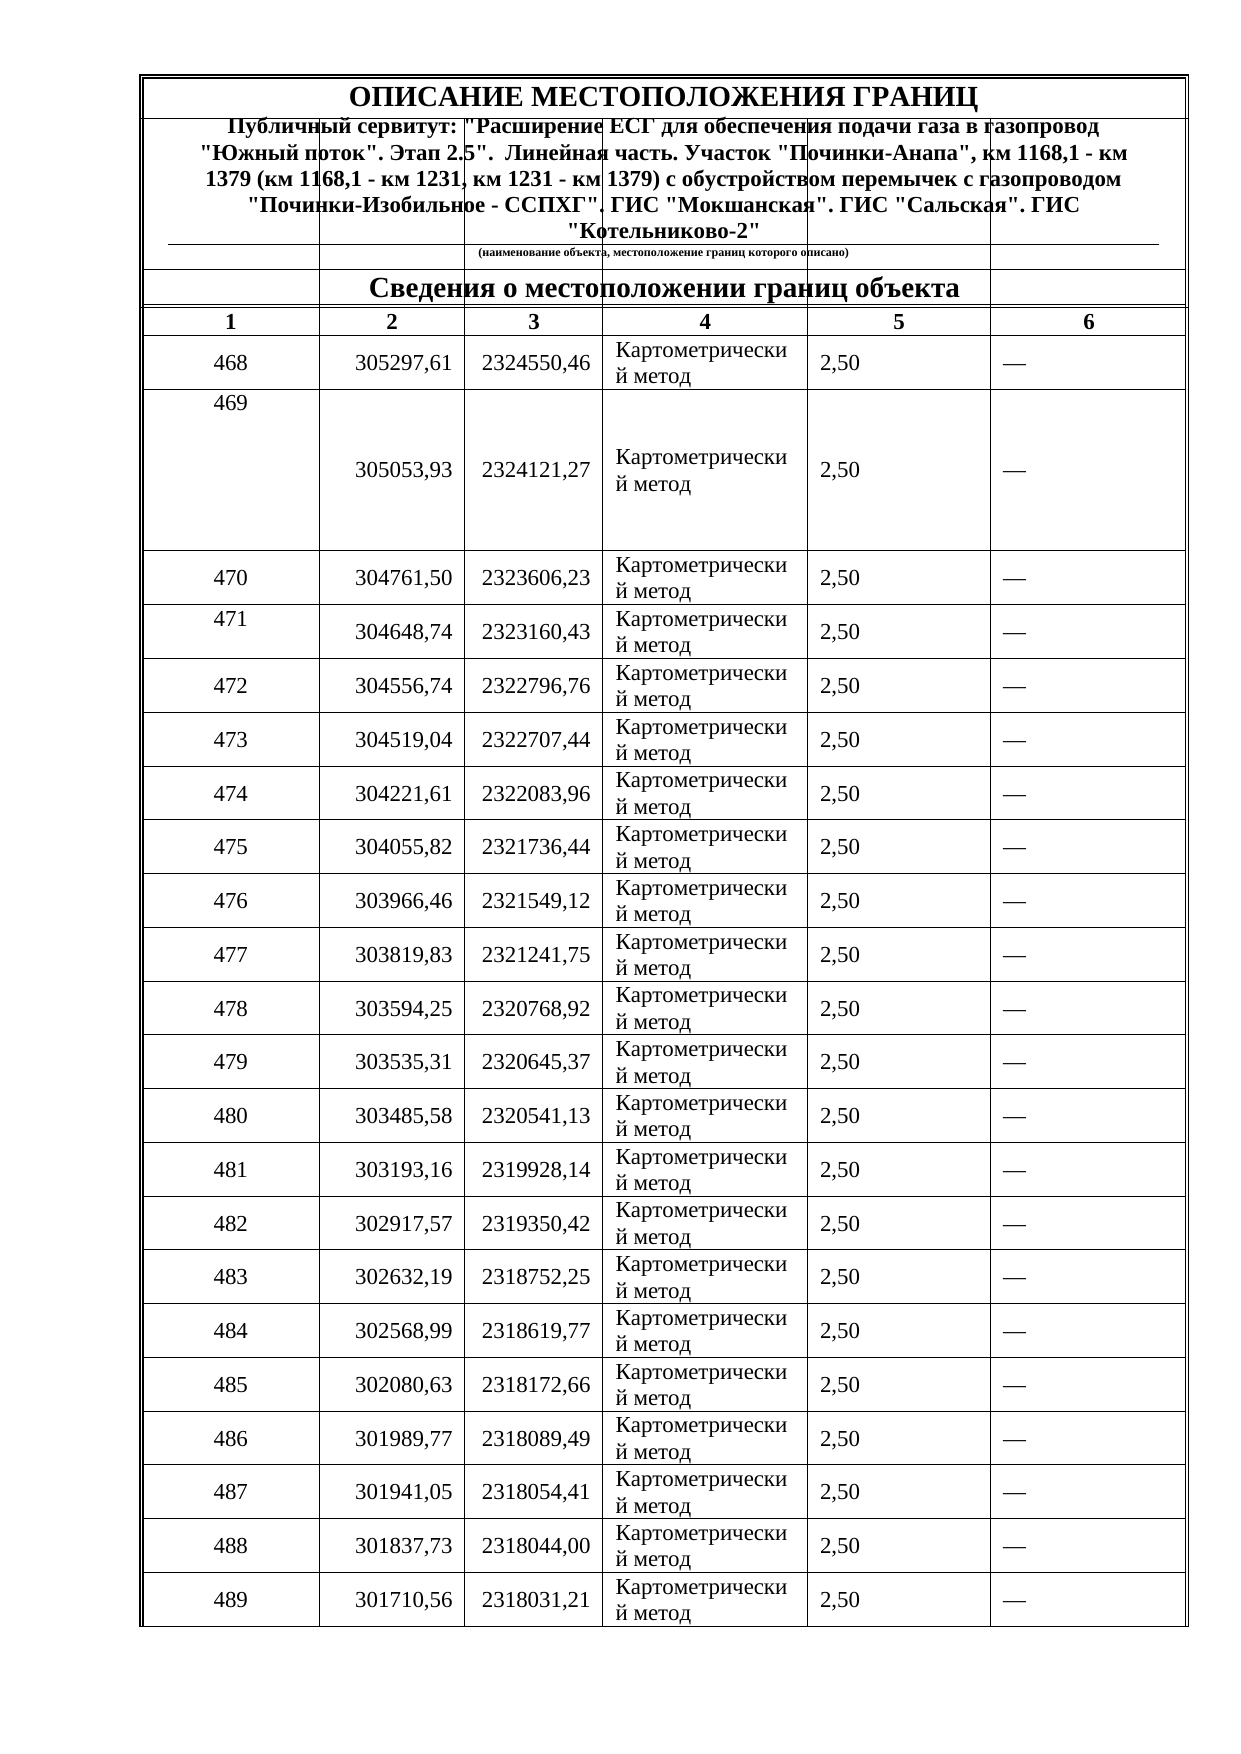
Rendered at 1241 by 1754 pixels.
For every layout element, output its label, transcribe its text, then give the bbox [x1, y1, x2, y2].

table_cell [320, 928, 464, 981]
table_header 5 [808, 308, 990, 335]
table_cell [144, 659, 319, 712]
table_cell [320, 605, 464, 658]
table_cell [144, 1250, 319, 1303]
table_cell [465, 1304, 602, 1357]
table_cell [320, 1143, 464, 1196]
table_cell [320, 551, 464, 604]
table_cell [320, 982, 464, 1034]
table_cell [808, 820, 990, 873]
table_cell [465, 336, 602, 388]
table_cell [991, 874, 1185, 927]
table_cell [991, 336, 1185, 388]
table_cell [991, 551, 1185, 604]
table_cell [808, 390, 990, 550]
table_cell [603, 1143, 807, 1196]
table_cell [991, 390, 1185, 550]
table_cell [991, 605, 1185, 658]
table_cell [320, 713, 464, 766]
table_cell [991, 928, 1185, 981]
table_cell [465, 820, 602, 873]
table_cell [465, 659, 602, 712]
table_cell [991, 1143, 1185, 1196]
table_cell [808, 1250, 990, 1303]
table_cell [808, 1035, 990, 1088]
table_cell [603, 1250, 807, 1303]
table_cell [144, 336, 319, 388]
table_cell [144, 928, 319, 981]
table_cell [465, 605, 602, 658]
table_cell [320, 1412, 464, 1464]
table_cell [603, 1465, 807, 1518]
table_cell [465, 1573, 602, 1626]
table_header 5 [808, 245, 990, 269]
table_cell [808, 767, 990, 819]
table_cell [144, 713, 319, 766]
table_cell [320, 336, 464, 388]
table_header 4 [603, 119, 807, 244]
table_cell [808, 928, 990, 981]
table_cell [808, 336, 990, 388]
table_header 5 [808, 119, 990, 244]
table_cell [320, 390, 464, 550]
table_header 6 [991, 270, 1185, 304]
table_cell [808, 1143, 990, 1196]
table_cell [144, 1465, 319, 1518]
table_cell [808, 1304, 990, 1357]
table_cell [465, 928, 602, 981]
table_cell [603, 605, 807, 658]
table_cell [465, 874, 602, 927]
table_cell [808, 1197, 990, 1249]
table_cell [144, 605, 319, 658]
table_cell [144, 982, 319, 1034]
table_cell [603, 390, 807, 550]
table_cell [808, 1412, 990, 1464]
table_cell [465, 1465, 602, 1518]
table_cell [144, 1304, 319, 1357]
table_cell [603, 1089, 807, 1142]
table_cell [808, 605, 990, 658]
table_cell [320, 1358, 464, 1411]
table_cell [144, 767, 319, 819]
table_header 2 [320, 308, 464, 335]
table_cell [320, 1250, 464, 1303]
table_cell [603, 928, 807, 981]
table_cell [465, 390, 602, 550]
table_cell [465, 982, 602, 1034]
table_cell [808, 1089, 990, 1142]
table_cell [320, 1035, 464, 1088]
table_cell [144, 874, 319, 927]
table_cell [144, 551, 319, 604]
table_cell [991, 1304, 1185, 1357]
table_header 6 [991, 308, 1185, 335]
table_header 3 [465, 308, 602, 335]
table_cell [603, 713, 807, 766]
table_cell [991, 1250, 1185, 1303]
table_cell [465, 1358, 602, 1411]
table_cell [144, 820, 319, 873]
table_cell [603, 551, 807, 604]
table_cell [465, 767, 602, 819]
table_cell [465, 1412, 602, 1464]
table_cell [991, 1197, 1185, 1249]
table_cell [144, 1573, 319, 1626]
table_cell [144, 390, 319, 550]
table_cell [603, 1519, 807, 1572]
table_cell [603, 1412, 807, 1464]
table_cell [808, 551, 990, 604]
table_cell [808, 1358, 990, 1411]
table_header 2 [320, 119, 464, 244]
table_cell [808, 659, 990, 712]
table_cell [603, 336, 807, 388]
table_header 1 [144, 308, 319, 335]
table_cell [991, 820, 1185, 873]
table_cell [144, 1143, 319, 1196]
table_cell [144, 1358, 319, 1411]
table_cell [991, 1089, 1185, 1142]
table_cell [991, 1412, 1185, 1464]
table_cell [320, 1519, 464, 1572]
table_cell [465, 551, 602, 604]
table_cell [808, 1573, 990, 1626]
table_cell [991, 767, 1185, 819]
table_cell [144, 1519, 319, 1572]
table_header 3 [465, 270, 602, 304]
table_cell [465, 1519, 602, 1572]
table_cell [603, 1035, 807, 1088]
table_header 3 [465, 245, 602, 269]
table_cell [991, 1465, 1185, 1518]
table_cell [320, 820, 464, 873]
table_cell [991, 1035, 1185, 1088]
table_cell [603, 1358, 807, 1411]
table_header 1 [144, 119, 319, 269]
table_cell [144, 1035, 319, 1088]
table_header 1 [144, 270, 319, 304]
table_header 5 [808, 270, 990, 304]
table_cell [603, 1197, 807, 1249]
table_header 2 [320, 245, 464, 269]
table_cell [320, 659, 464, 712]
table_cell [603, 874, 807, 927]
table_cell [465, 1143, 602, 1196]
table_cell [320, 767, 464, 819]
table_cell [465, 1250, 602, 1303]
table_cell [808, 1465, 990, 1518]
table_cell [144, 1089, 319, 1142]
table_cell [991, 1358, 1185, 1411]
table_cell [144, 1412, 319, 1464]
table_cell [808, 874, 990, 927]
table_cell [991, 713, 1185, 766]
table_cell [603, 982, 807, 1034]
table_header 2 [320, 270, 464, 304]
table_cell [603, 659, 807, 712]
table_header 4 [603, 245, 807, 269]
table_header 4 [603, 270, 807, 304]
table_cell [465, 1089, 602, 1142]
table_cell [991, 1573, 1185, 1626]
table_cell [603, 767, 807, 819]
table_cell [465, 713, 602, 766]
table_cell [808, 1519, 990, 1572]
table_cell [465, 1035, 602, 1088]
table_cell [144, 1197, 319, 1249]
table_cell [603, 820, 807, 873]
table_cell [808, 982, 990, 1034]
table_header 3 [465, 119, 602, 244]
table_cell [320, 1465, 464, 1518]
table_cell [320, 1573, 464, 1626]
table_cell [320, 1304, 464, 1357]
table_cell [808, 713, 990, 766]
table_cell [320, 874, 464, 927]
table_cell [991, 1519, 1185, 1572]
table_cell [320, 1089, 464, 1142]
table_header 6 [991, 119, 1185, 269]
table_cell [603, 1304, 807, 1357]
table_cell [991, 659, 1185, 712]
table_header 4 [603, 308, 807, 335]
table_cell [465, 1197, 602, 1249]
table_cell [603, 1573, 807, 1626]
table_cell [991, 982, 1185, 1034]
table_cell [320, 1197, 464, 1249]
